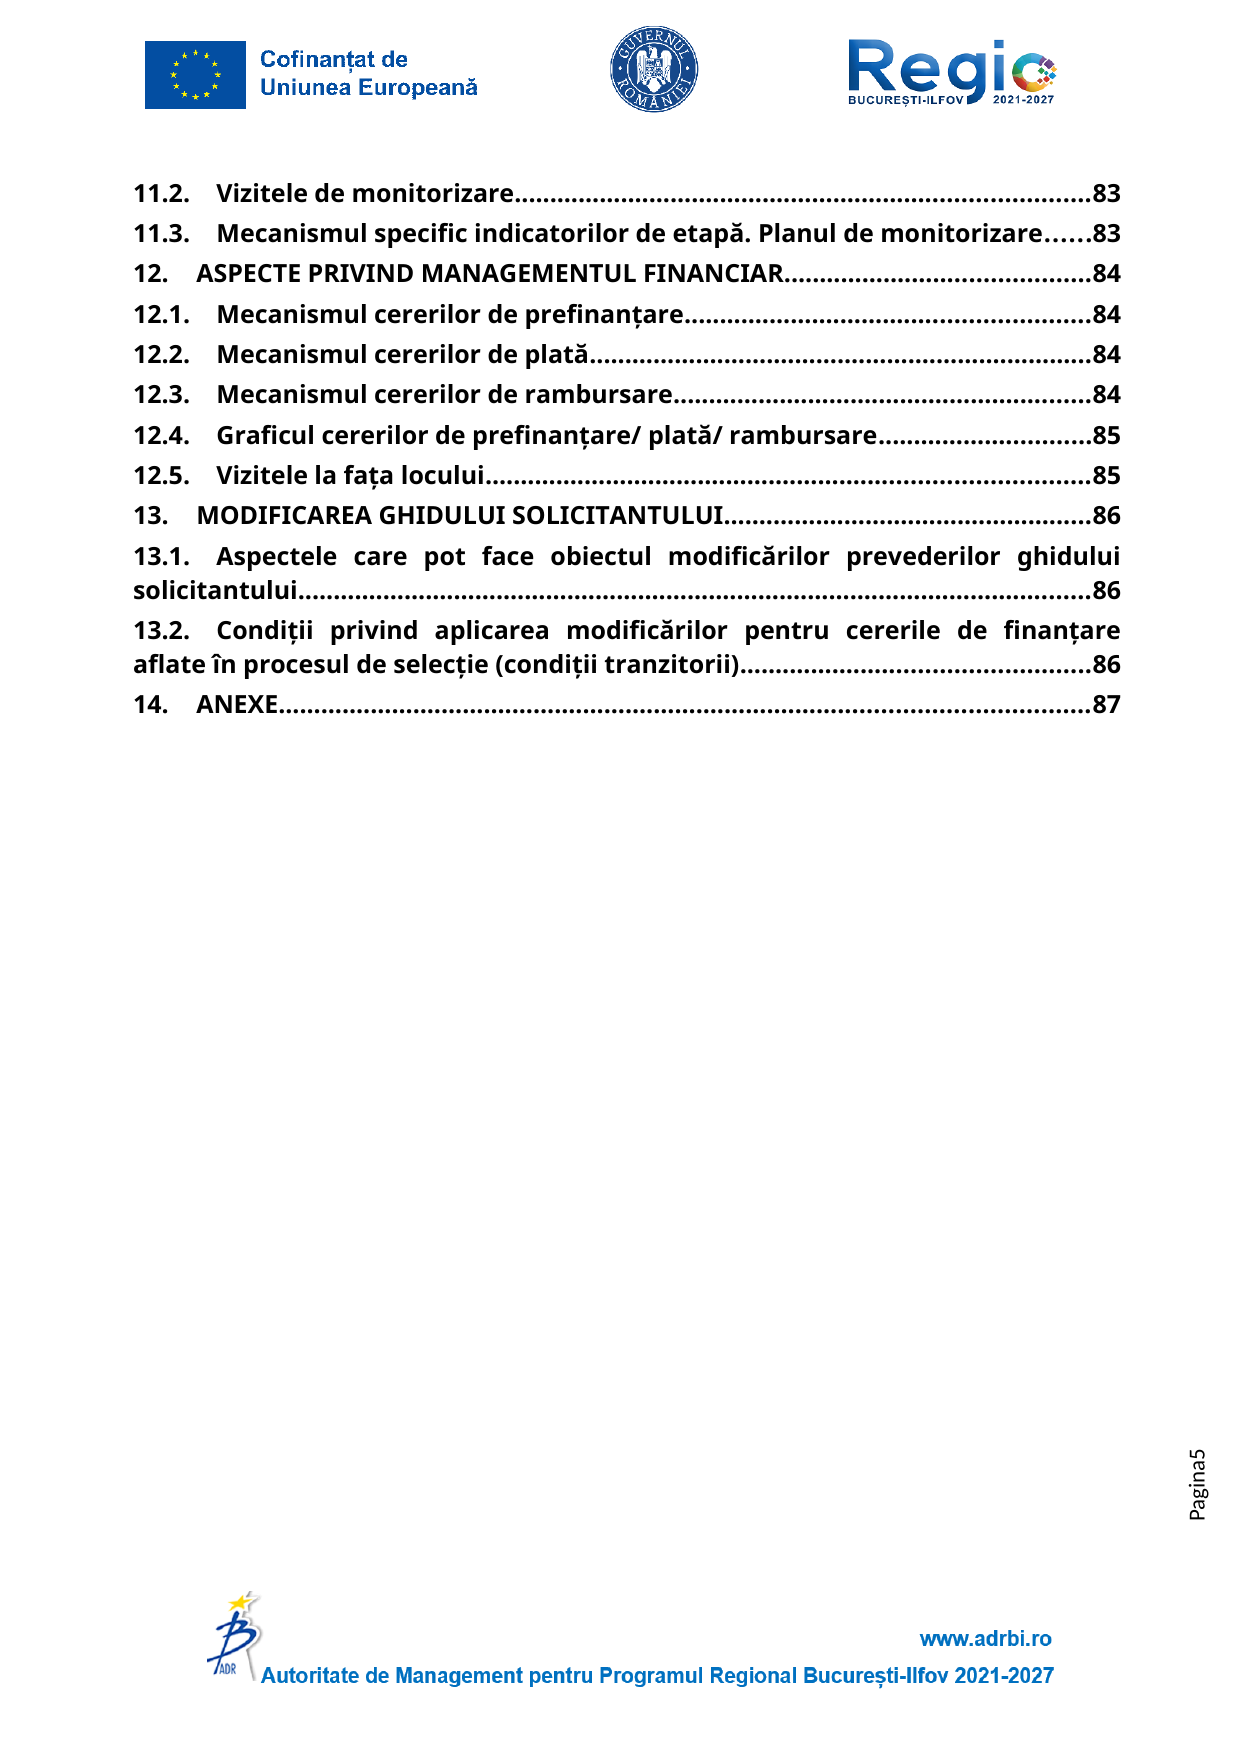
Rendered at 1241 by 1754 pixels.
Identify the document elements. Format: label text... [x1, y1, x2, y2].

text 12.1. Mecanismul cererilor de prefinanțare 84 [133, 296, 1122, 330]
text 12.3. Mecanismul cererilor de rambursare 84 [133, 377, 1122, 411]
text 11.2. Vizitele de monitorizare 83 [133, 175, 1122, 209]
text 12. ASPECTE PRIVIND MANAGEMENTUL FINANCIAR 84 [133, 256, 1122, 290]
text 14. ANEXE 87 [133, 687, 1122, 721]
text 13.1. Aspectele care pot face obiectul modificărilor prevederilor ghidului solicitantului 86 [133, 538, 1122, 606]
text 12.2. Mecanismul cererilor de plată 84 [133, 337, 1122, 371]
text 12.4. Graficul cererilor de prefinanțare/ plată/ rambursare 85 [133, 417, 1122, 451]
text 13. MODIFICAREA GHIDULUI SOLICITANTULUI 86 [133, 498, 1122, 532]
picture [141, 24, 1086, 113]
text 11.3. Mecanismul specific indicatorilor de etapă. Planul de monitorizare 83 [133, 216, 1122, 250]
text 12.5. Vizitele la fața locului 85 [133, 458, 1122, 492]
picture [167, 1588, 1094, 1700]
text 13.2. Condiții privind aplicarea modificărilor pentru cererile de finanțare aflate în procesul de selecție (condiții tranzitorii) 86 [133, 613, 1122, 681]
